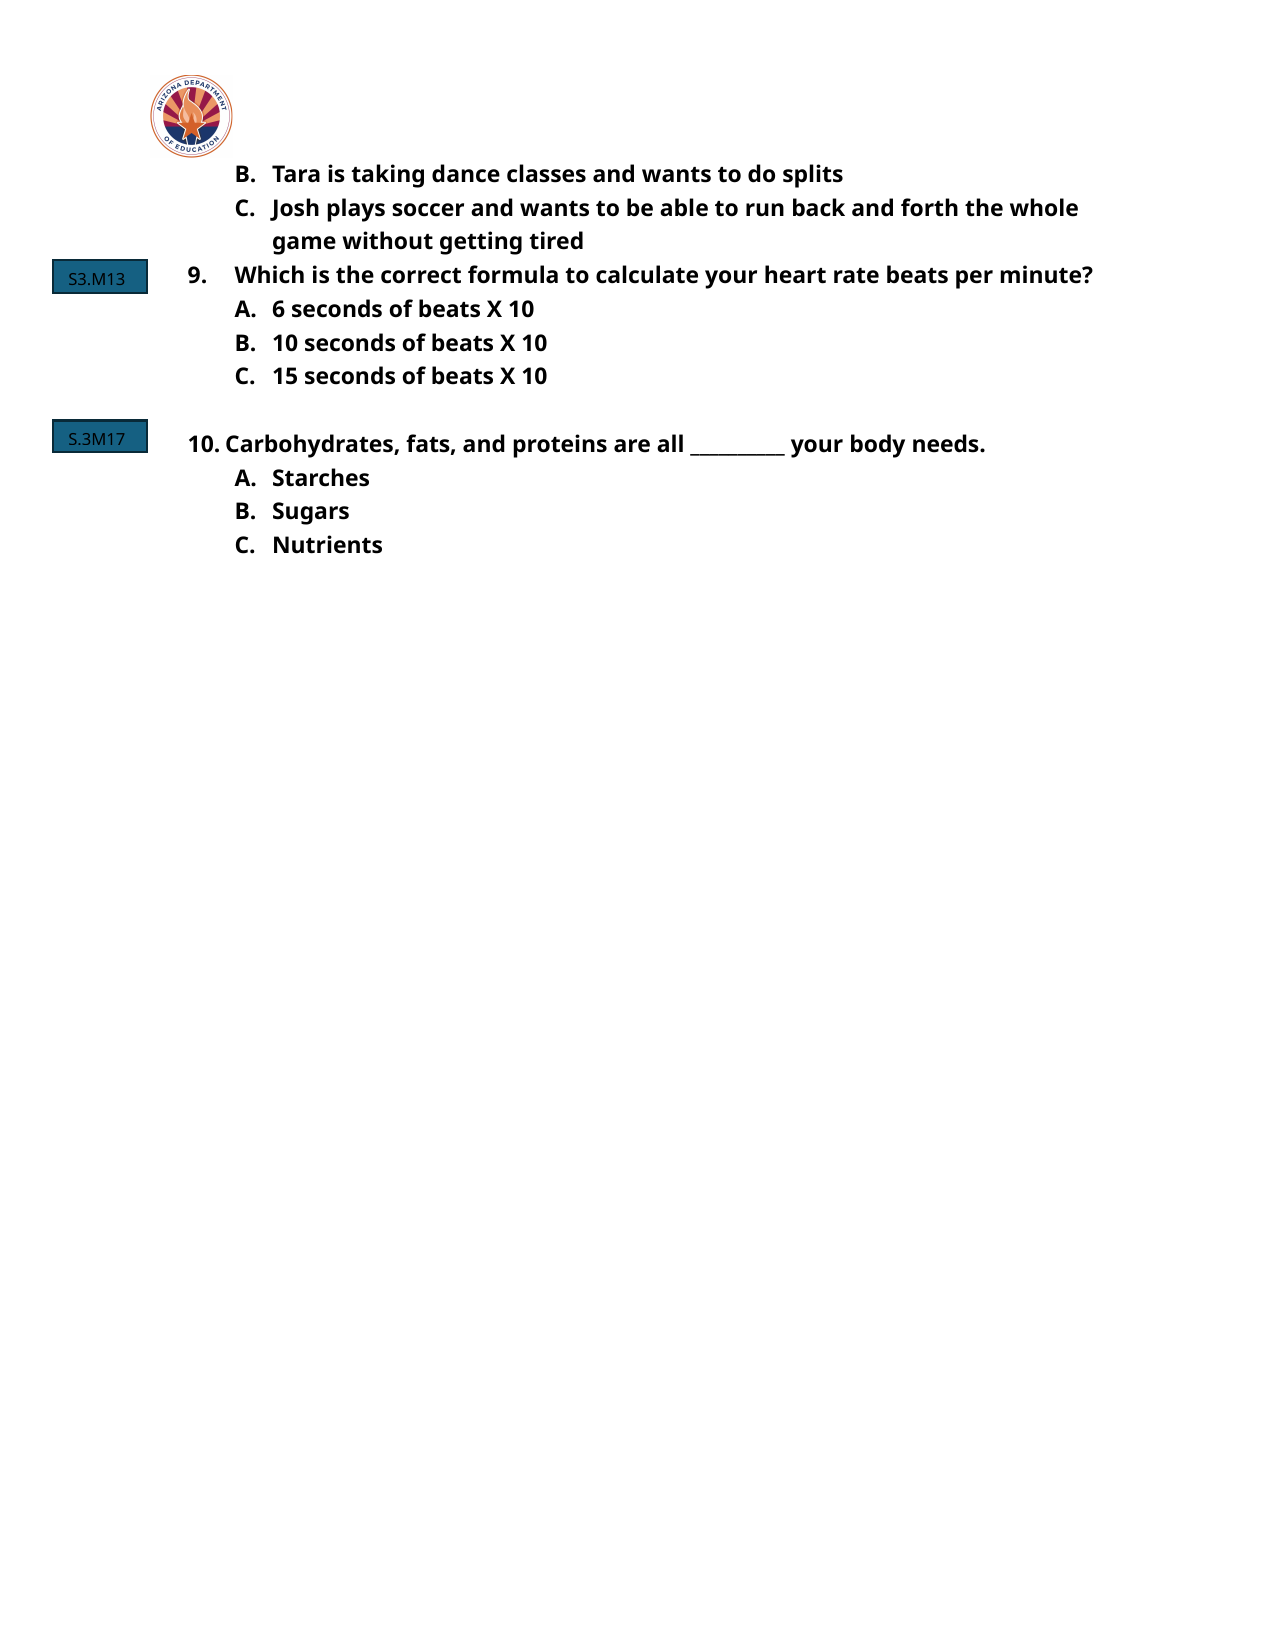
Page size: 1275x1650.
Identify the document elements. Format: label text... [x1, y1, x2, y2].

list Carbohydrates, fats, and proteins are all __________ your body needs. [187, 428, 1125, 459]
list Sugars [234, 495, 1125, 526]
list Josh plays soccer and wants to be able to run back and forth the whole game without getting tired [234, 191, 1125, 256]
list 15 seconds of beats X 10 [234, 360, 1125, 391]
list Starches [234, 461, 1125, 493]
list 6 seconds of beats X 10 [234, 293, 1125, 324]
list Nutrients [234, 529, 1125, 560]
list Tara is taking dance classes and wants to do splits [234, 158, 1125, 189]
picture [150, 75, 233, 158]
list Which is the correct formula to calculate your heart rate beats per minute? [187, 259, 1125, 290]
list 10 seconds of beats X 10 [234, 326, 1125, 358]
